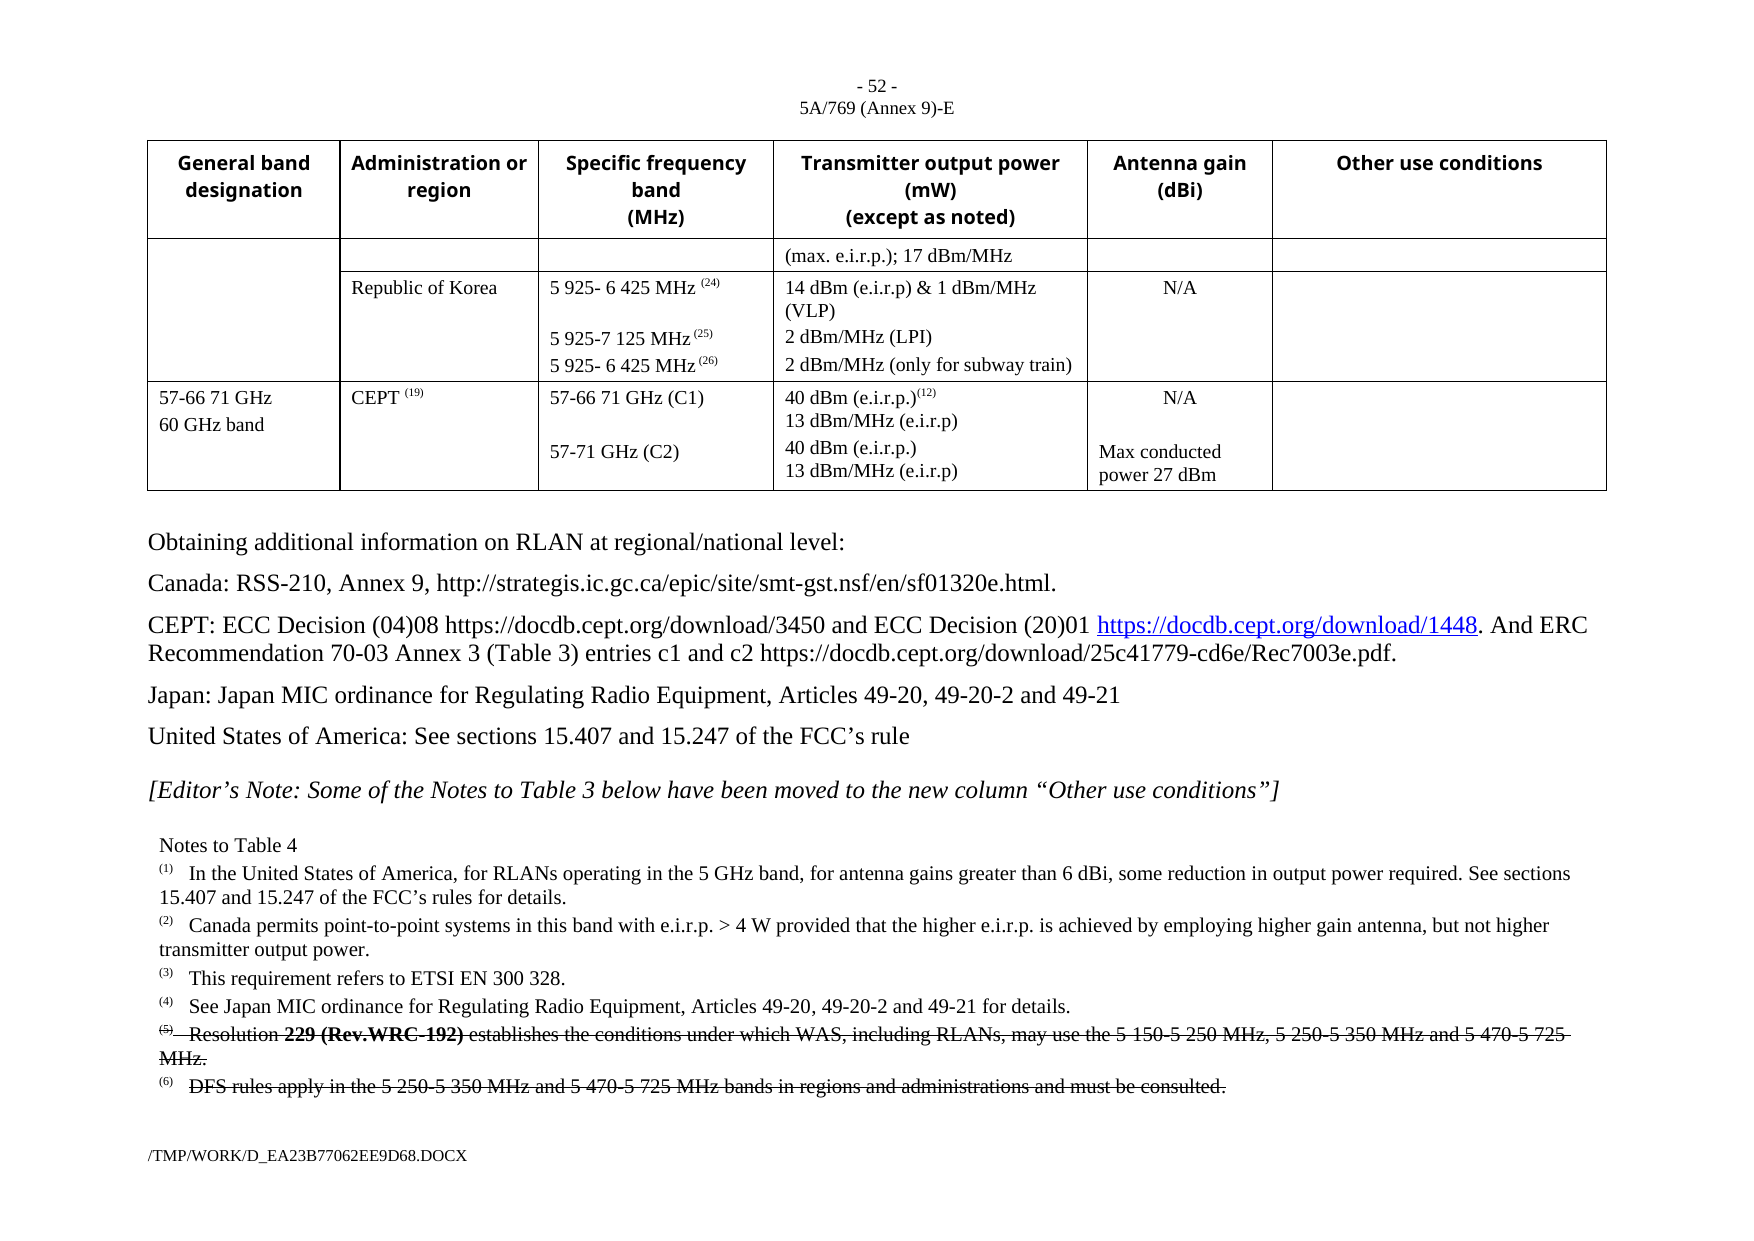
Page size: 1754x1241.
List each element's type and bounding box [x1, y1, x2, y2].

table_cell [1273, 272, 1606, 381]
table_cell [1088, 272, 1272, 381]
table_cell [1088, 239, 1272, 271]
table_cell [341, 272, 538, 381]
table_cell [539, 272, 773, 381]
table_header [539, 141, 773, 238]
table_cell [341, 239, 538, 271]
table_cell [1273, 239, 1606, 271]
table_cell [1088, 382, 1272, 490]
table_header [148, 829, 1605, 1102]
table_cell [1273, 382, 1606, 490]
table_cell [774, 239, 1087, 271]
table_cell [148, 382, 339, 490]
table_cell [539, 239, 773, 271]
table_header [341, 141, 538, 238]
table_header [1273, 141, 1606, 238]
table_header [1088, 141, 1272, 238]
table_header [774, 141, 1087, 238]
table_cell [774, 272, 1087, 381]
table_cell [539, 382, 773, 490]
table_header [148, 141, 339, 238]
table_cell [341, 382, 538, 490]
table_cell [774, 382, 1087, 490]
